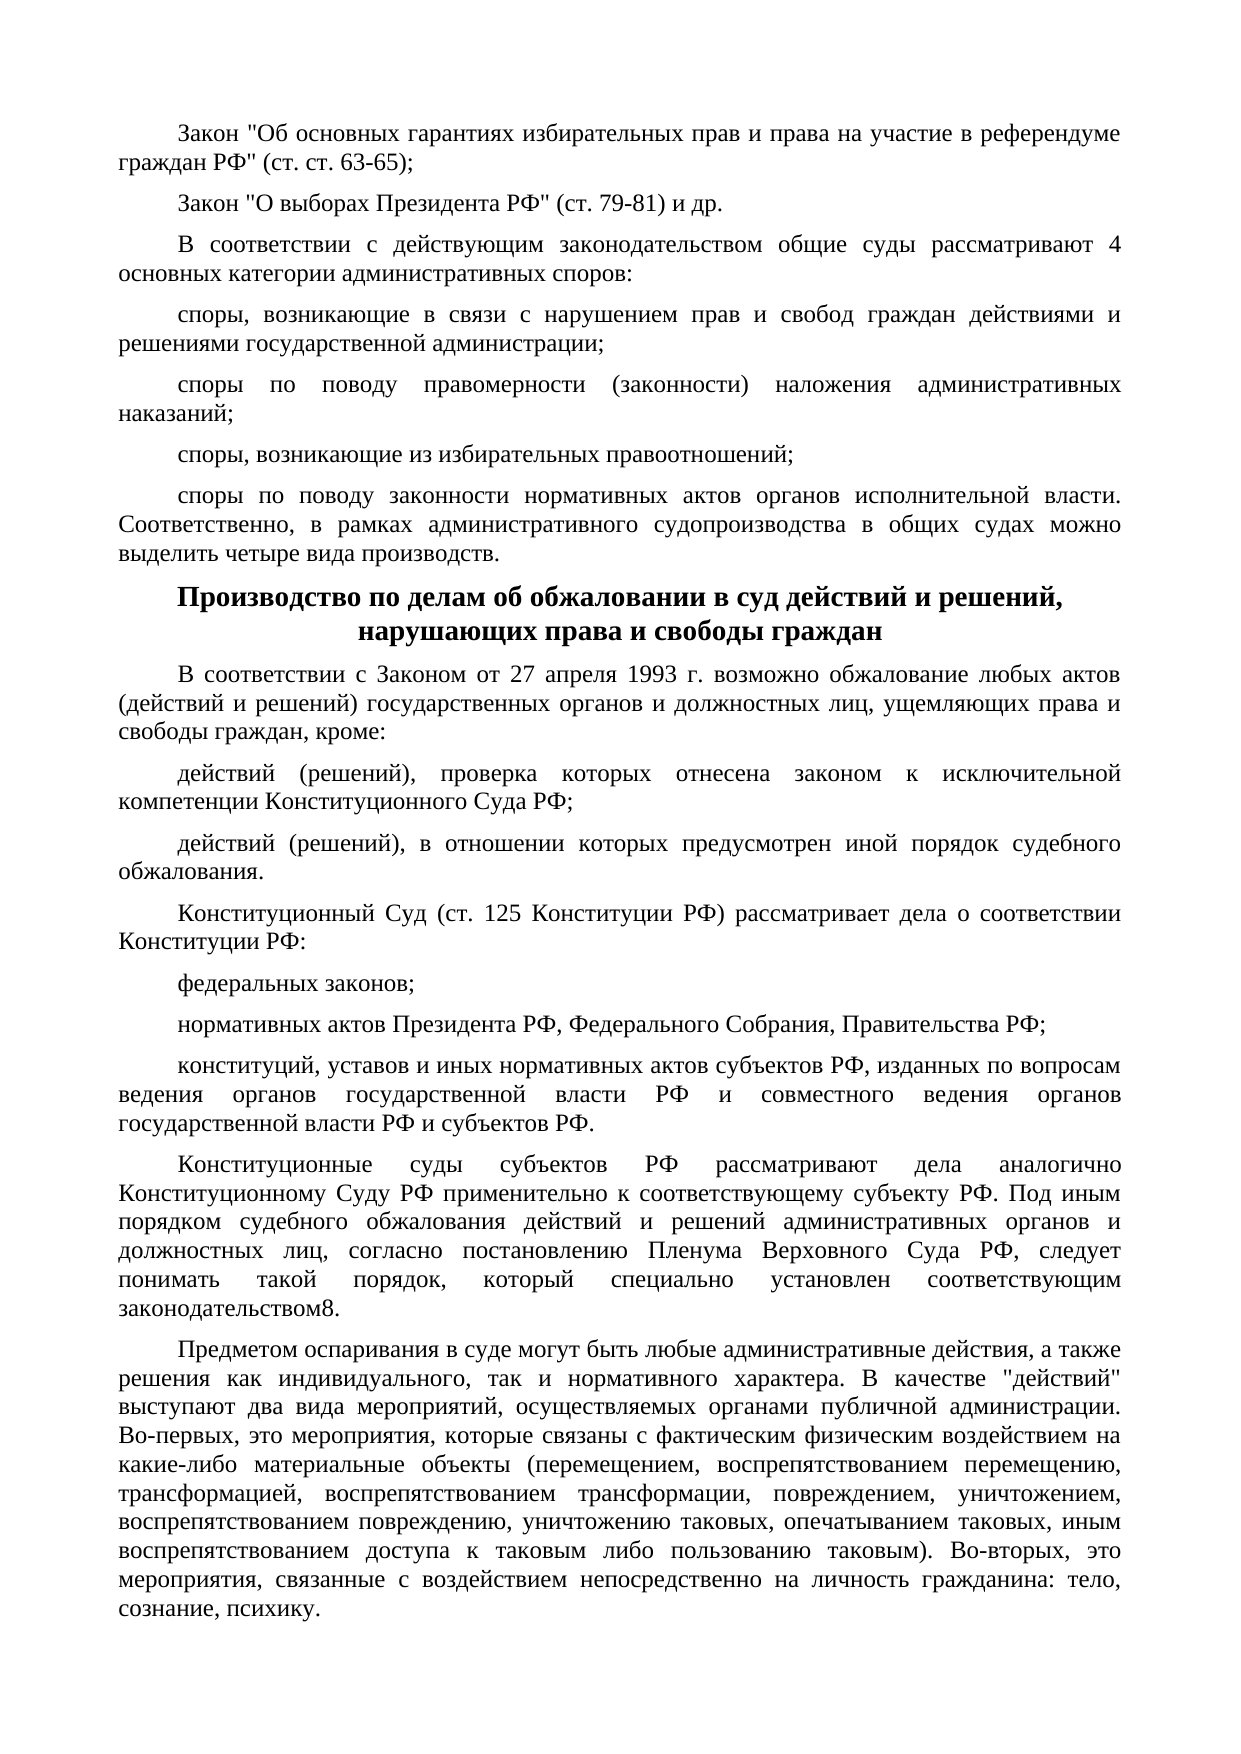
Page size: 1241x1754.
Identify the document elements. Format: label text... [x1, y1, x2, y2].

text конституций, уставов и иных нормативных актов субъектов РФ, изданных по вопросам ведения органов государственной власти РФ и совместного ведения органов государственной власти РФ и субъектов РФ. [118, 1050, 1122, 1136]
text нормативных актов Президента РФ, Федерального Собрания, Правительства РФ; [118, 1009, 1122, 1038]
text В соответствии с действующим законодательством общие суды рассматривают 4 основных категории административных споров: [118, 229, 1122, 287]
text Закон "О выборах Президента РФ" (ст. 79-81) и др. [118, 188, 1122, 217]
text споры, возникающие в связи с нарушением прав и свобод граждан действиями и решениями государственной администрации; [118, 299, 1122, 357]
text Закон "Об основных гарантиях избирательных прав и права на участие в референдуме граждан РФ" (ст. ст. 63-65); [118, 118, 1122, 176]
text Конституционный Суд (ст. 125 Конституции РФ) рассматривает дела о соответствии Конституции РФ: [118, 898, 1122, 955]
text действий (решений), проверка которых отнесена законом к исключительной компетенции Конституционного Суда РФ; [118, 758, 1122, 815]
text споры по поводу законности нормативных актов органов исполнительной власти. Соответственно, в рамках административного судопроизводства в общих судах можно выделить четыре вида производств. [118, 481, 1122, 567]
text споры, возникающие из избирательных правоотношений; [118, 439, 1122, 468]
text Предметом оспаривания в суде могут быть любые административные действия, а также решения как индивидуального, так и нормативного характера. В качестве "действий" выступают два вида мероприятий, осуществляемых органами публичной администрации. Во-первых, это мероприятия, которые связаны с фактическим физическим воздействием на какие-либо материальные объекты (перемещением, воспрепятствованием перемещению, трансформацией, воспрепятствованием трансформации, повреждением, уничтожением, воспрепятствованием повреждению, уничтожению таковых, опечатыванием таковых, иным воспрепятствованием доступа к таковым либо пользованию таковым). Во-вторых, это мероприятия, связанные с воздействием непосредственно на личность гражданина: тело, сознание, психику. [118, 1334, 1122, 1621]
text споры по поводу правомерности (законности) наложения административных наказаний; [118, 369, 1122, 427]
text федеральных законов; [118, 968, 1122, 996]
text В соответствии с Законом от 27 апреля 1993 г. возможно обжалование любых актов (действий и решений) государственных органов и должностных лиц, ущемляющих права и свободы граждан, кроме: [118, 659, 1122, 745]
text Производство по делам об обжаловании в суд действий и решений, нарушающих права и свободы граждан [118, 579, 1122, 646]
text действий (решений), в отношении которых предусмотрен иной порядок судебного обжалования. [118, 828, 1122, 885]
text Конституционные суды субъектов РФ рассматривают дела аналогично Конституционному Суду РФ применительно к соответствующему субъекту РФ. Под иным порядком судебного обжалования действий и решений административных органов и должностных лиц, согласно постановлению Пленума Верховного Суда РФ, следует понимать такой порядок, который специально установлен соответствующим законодательством8. [118, 1149, 1122, 1321]
